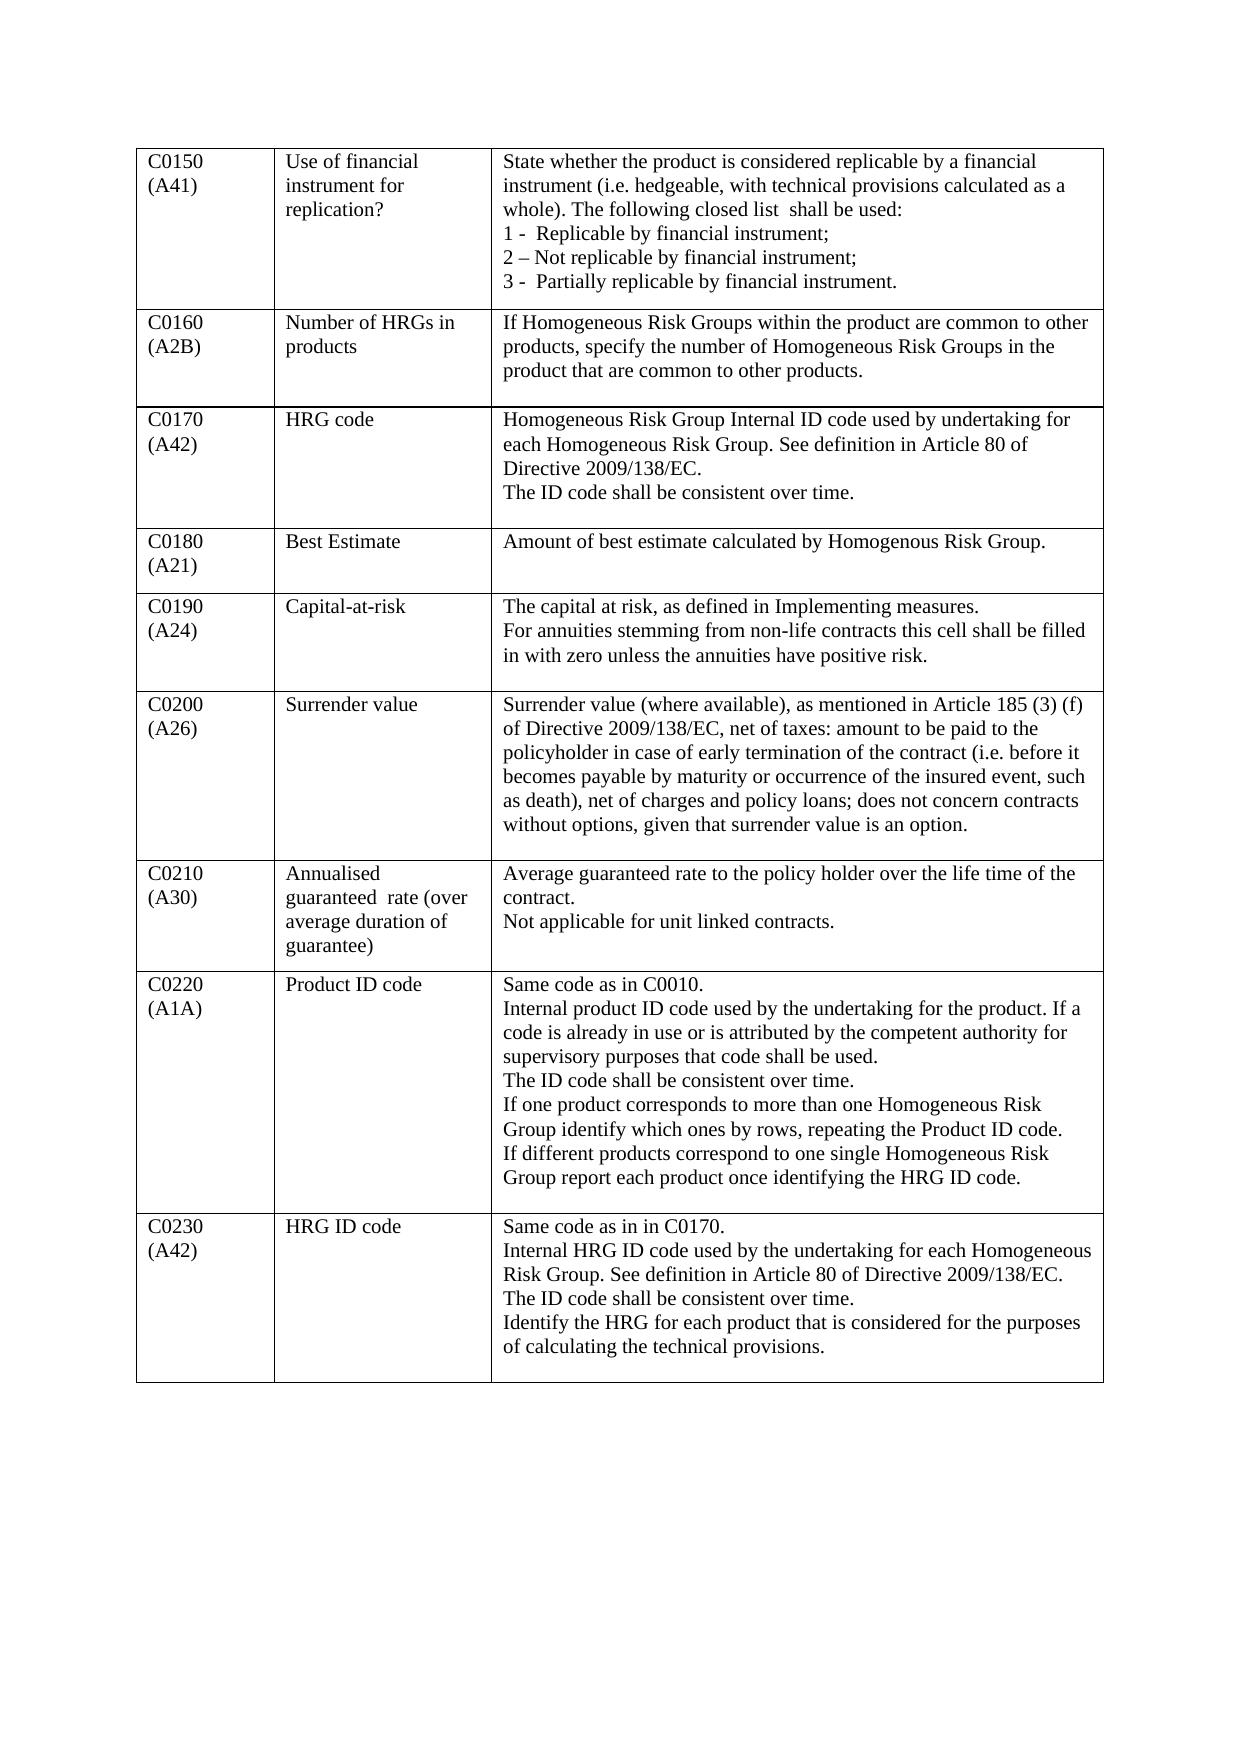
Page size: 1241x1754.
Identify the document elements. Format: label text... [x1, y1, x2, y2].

table_cell C0150 (A41) [137, 149, 274, 309]
table_cell C0190 (A24) [137, 594, 274, 691]
table_cell C0160 (A2B) [137, 310, 274, 406]
table_cell Average guaranteed rate to the policy holder over the life time of the contract. Not applicable for unit linked contracts. [492, 861, 1103, 971]
table_cell Use of financial instrument for replication? [275, 149, 491, 309]
table_cell Annualised guaranteed rate (over average duration of guarantee) [275, 861, 491, 971]
table_cell The capital at risk, as defined in Implementing measures. For annuities stemming from non-life contracts this cell shall be filled in with zero unless the annuities have positive risk. [492, 594, 1103, 691]
table_cell If Homogeneous Risk Groups within the product are common to other products, specify the number of Homogeneous Risk Groups in the product that are common to other products. [492, 310, 1103, 406]
table_cell C0200 (A26) [137, 692, 274, 860]
table_cell HRG ID code [275, 1214, 491, 1382]
table_cell Homogeneous Risk Group Internal ID code used by undertaking for each Homogeneous Risk Group. See definition in Article 80 of Directive 2009/138/EC. The ID code shall be consistent over time. [492, 408, 1103, 528]
table_cell Product ID code [275, 972, 491, 1213]
table_cell C0220 (A1A) [137, 972, 274, 1213]
table_cell C0170 (A42) [137, 408, 274, 528]
table_cell C0180 (A21) [137, 529, 274, 593]
table_cell Capital-at-risk [275, 594, 491, 691]
table_cell Surrender value [275, 692, 491, 860]
table_cell C0210 (A30) [137, 861, 274, 971]
table_cell State whether the product is considered replicable by a financial instrument (i.e. hedgeable, with technical provisions calculated as a whole). The following closed list shall be used: 1 - Replicable by financial instrument; 2 – Not replicable by financial instrument; 3 - Partially replicable by financial instrument. [492, 149, 1103, 309]
table_cell Best Estimate [275, 529, 491, 593]
table_cell Number of HRGs in products [275, 310, 491, 406]
table_cell Same code as in C0010. Internal product ID code used by the undertaking for the product. If a code is already in use or is attributed by the competent authority for supervisory purposes that code shall be used. The ID code shall be consistent over time. If one product corresponds to more than one Homogeneous Risk Group identify which ones by rows, repeating the Product ID code. If different products correspond to one single Homogeneous Risk Group report each product once identifying the HRG ID code. [492, 972, 1103, 1213]
table_cell Same code as in in C0170. Internal HRG ID code used by the undertaking for each Homogeneous Risk Group. See definition in Article 80 of Directive 2009/138/EC. The ID code shall be consistent over time. Identify the HRG for each product that is considered for the purposes of calculating the technical provisions. [492, 1214, 1103, 1382]
table_cell Surrender value (where available), as mentioned in Article 185 (3) (f) of Directive 2009/138/EC, net of taxes: amount to be paid to the policyholder in case of early termination of the contract (i.e. before it becomes payable by maturity or occurrence of the insured event, such as death), net of charges and policy loans; does not concern contracts without options, given that surrender value is an option. [492, 692, 1103, 860]
table_cell HRG code [275, 408, 491, 528]
table_cell C0230 (A42) [137, 1214, 274, 1382]
table_cell Amount of best estimate calculated by Homogenous Risk Group. [492, 529, 1103, 593]
